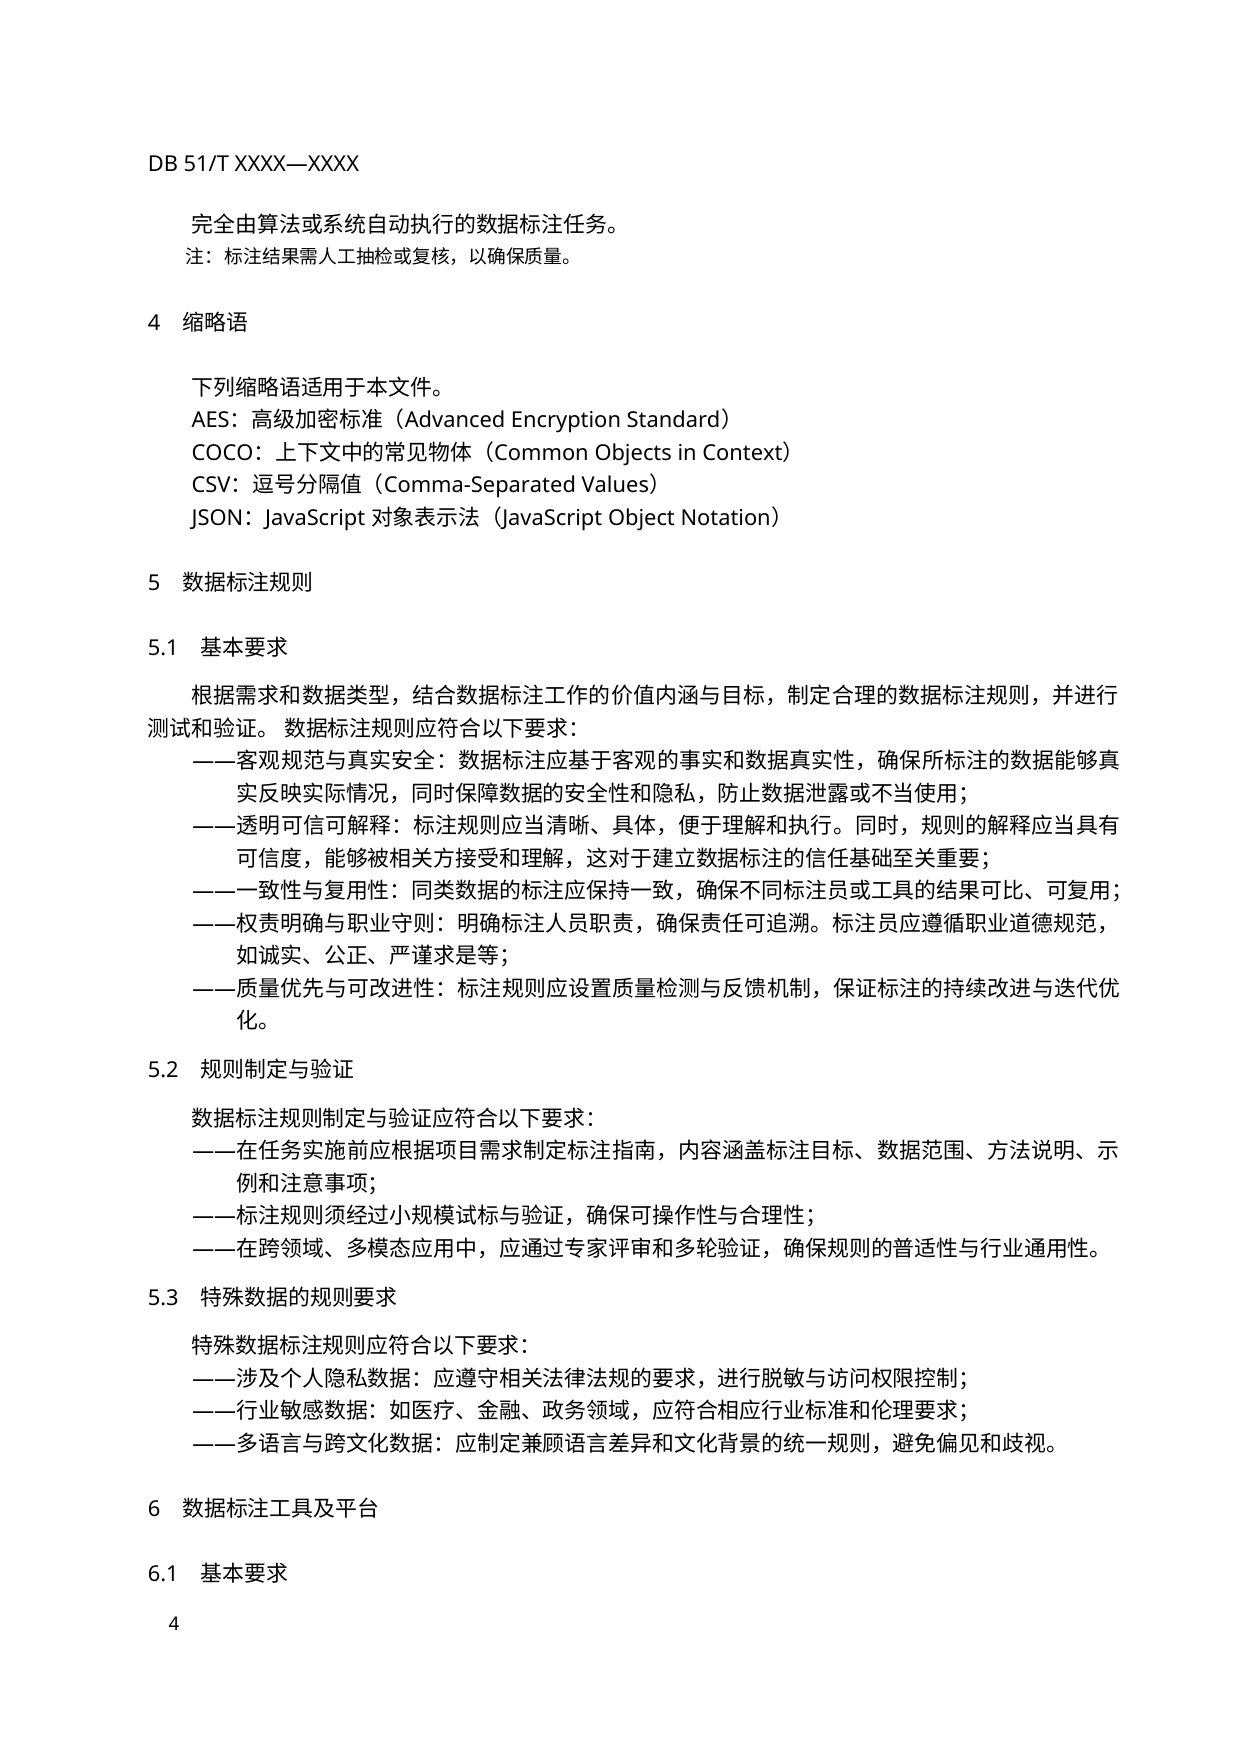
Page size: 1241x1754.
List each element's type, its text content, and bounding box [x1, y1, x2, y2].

text 多语言与跨文化数据：应制定兼顾语言差异和文化背景的统一规则，避免偏见和歧视。 [192, 1426, 1122, 1458]
text ‌一致性与复用性：同类数据的标注应保持一致，确保不同标注员或工具的结果可比、可复用； [192, 873, 1122, 906]
text ‌客观规范与真实安全‌：数据标注应基于客观的事实和数据真实性，确保所标注的数据能够真实反映实际情况，同时保障数据的安全性和隐私，防止数据泄露或不当使用； [192, 743, 1122, 808]
text 基本要求 [148, 1556, 1122, 1588]
text 质量优先与可改进性：标注规则应设置质量检测与反馈机制，保证标注的持续改进与迭代优化。 [192, 971, 1122, 1036]
text 涉及个人隐私数据：应遵守相关法律法规的要求，进行脱敏与访问权限控制； [192, 1361, 1122, 1393]
text 根据需求和数据类型，结合数据标注工作的价值内涵与目标，制定合理的数据标注规则，并进行测试和验证。 数据标注规则应符合以下要求： [148, 678, 1122, 743]
text 标注结果需人工抽检或复核，以确保质量。 [186, 239, 1122, 272]
text 数据标注规则 [148, 564, 1122, 597]
text 数据标注工具及平台 [148, 1491, 1122, 1523]
text 数据标注规则制定与验证应符合以下要求： [148, 1101, 1122, 1133]
text 特殊数据标注规则应符合以下要求： [148, 1328, 1122, 1361]
text 下列缩略语适用于本文件。 [148, 369, 1122, 402]
text 特殊数据的规则要求 [148, 1279, 1122, 1312]
text 规则制定与验证 [148, 1052, 1122, 1084]
text CSV：逗号分隔值（Comma-Separated Values） [148, 467, 1122, 499]
text 缩略语 [148, 304, 1122, 337]
text 权责明确与职业守则：明确标注人员职责，确保责任可追溯。标注员应遵循职业道德规范，如诚实、公正、严谨求是等； [192, 906, 1122, 971]
text 行业敏感数据：如医疗、金融、政务领域，应符合相应行业标准和伦理要求； [192, 1393, 1122, 1426]
text 标注规则须经过小规模试标与验证，确保可操作性与合理性； [192, 1198, 1122, 1231]
text 在跨领域、多模态应用中，应通过专家评审和多轮验证，确保规则的普适性与行业通用性。 [192, 1231, 1122, 1263]
text ‌透明可信可解释‌：标注规则应当清晰、具体，便于理解和执行。同时，规则的解释应当具有可信度，能够被相关方接受和理解，这对于建立数据标注的信任基础至关重要； [192, 808, 1122, 873]
text JSON：JavaScript 对象表示法（JavaScript Object Notation） [148, 499, 1122, 532]
text AES：高级加密标准（Advanced Encryption Standard） [148, 402, 1122, 434]
text 在任务实施前应根据项目需求制定标注指南，内容涵盖标注目标、数据范围、方法说明、示例和注意事项； [192, 1133, 1122, 1198]
text 完全由算法或系统自动执行的数据标注任务。 [148, 207, 1122, 239]
text 基本要求 [148, 629, 1122, 662]
text COCO：上下文中的常见物体（Common Objects in Context） [148, 434, 1122, 467]
